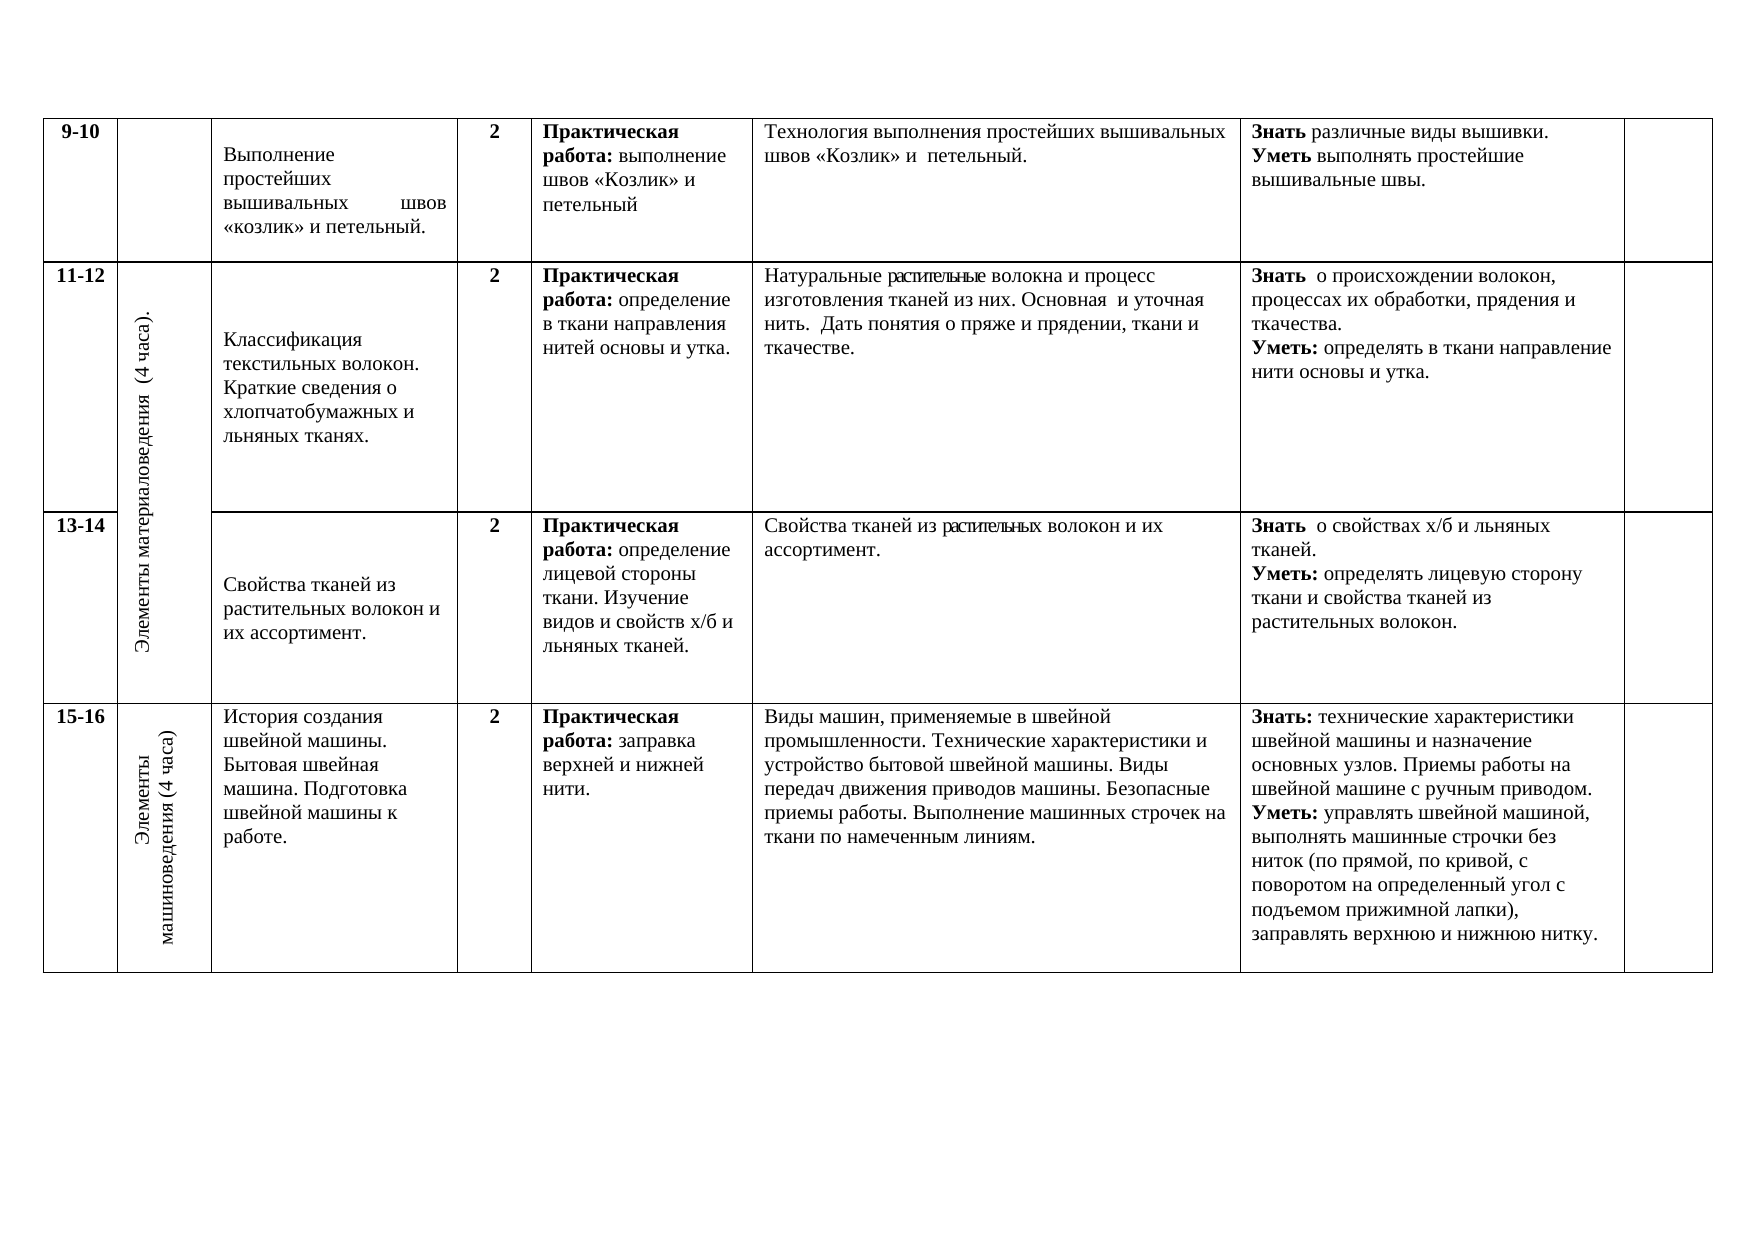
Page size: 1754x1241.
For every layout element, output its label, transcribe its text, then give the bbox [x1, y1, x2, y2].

table_cell Классификация текстильных волокон. Краткие сведения о хлопчатобумажных и льняных тканях. [212, 263, 457, 511]
table_cell Натуральные растительные волокна и процесс изготовления тканей из них. Основная и уточная нить. Дать понятия о пряже и прядении, ткани и ткачестве. [753, 263, 1240, 511]
table_cell Технология выполнения простейших вышивальных швов «Козлик» и петельный. [753, 119, 1240, 261]
table_cell 15-16 [44, 704, 117, 972]
table_cell Знать о свойствах х/б и льняных тканей. Уметь: определять лицевую сторону ткани и свойства тканей из растительных волокон. [1241, 513, 1624, 703]
table_cell Выполнение простейших вышивальных швов «козлик» и петельный. [212, 119, 457, 261]
table_cell 2 [458, 263, 531, 511]
table_cell Виды машин, применяемые в швейной промышленности. Технические характеристики и устройство бытовой швейной машины. Виды передач движения приводов машины. Безопасные приемы работы. Выполнение машинных строчек на ткани по намеченным линиям. [753, 704, 1240, 972]
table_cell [118, 704, 211, 972]
table_cell 11-12 [44, 263, 117, 511]
table_cell 2 [458, 119, 531, 261]
table_cell Знать о происхождении волокон, процессах их обработки, прядения и ткачества. Уметь: определять в ткани направление нити основы и утка. [1241, 263, 1624, 511]
table_cell 9-10 [44, 119, 117, 261]
table_cell 2 [458, 704, 531, 972]
table_cell Практическая работа: заправка верхней и нижней нити. [532, 704, 752, 972]
table_cell Знать различные виды вышивки. Уметь выполнять простейшие вышивальные швы. [1241, 119, 1624, 261]
table_cell Практическая работа: определение в ткани направления нитей основы и утка. [532, 263, 752, 511]
table_cell [1625, 704, 1712, 972]
table_cell Свойства тканей из растительных волокон и их ассортимент. [753, 513, 1240, 703]
table_cell [1625, 119, 1712, 261]
table_cell Элементы материаловедения (4 часа). [118, 263, 211, 703]
table_cell [1625, 263, 1712, 511]
table_cell Знать: технические характеристики швейной машины и назначение основных узлов. Приемы работы на швейной машине с ручным приводом. Уметь: управлять швейной машиной, выполнять машинные строчки без ниток (по прямой, по кривой, с поворотом на определенный угол с подъемом прижимной лапки), заправлять верхнюю и нижнюю нитку. [1241, 704, 1624, 972]
table_cell [1625, 513, 1712, 703]
table_cell Практическая работа: определение лицевой стороны ткани. Изучение видов и свойств х/б и льняных тканей. [532, 513, 752, 703]
table_cell Свойства тканей из растительных волокон и их ассортимент. [212, 513, 457, 703]
table_cell 2 [458, 513, 531, 703]
table_cell История создания швейной машины. Бытовая швейная машина. Подготовка швейной машины к работе. [212, 704, 457, 972]
table_cell 13-14 [44, 513, 117, 703]
table_cell Практическая работа: выполнение швов «Козлик» и петельный [532, 119, 752, 261]
